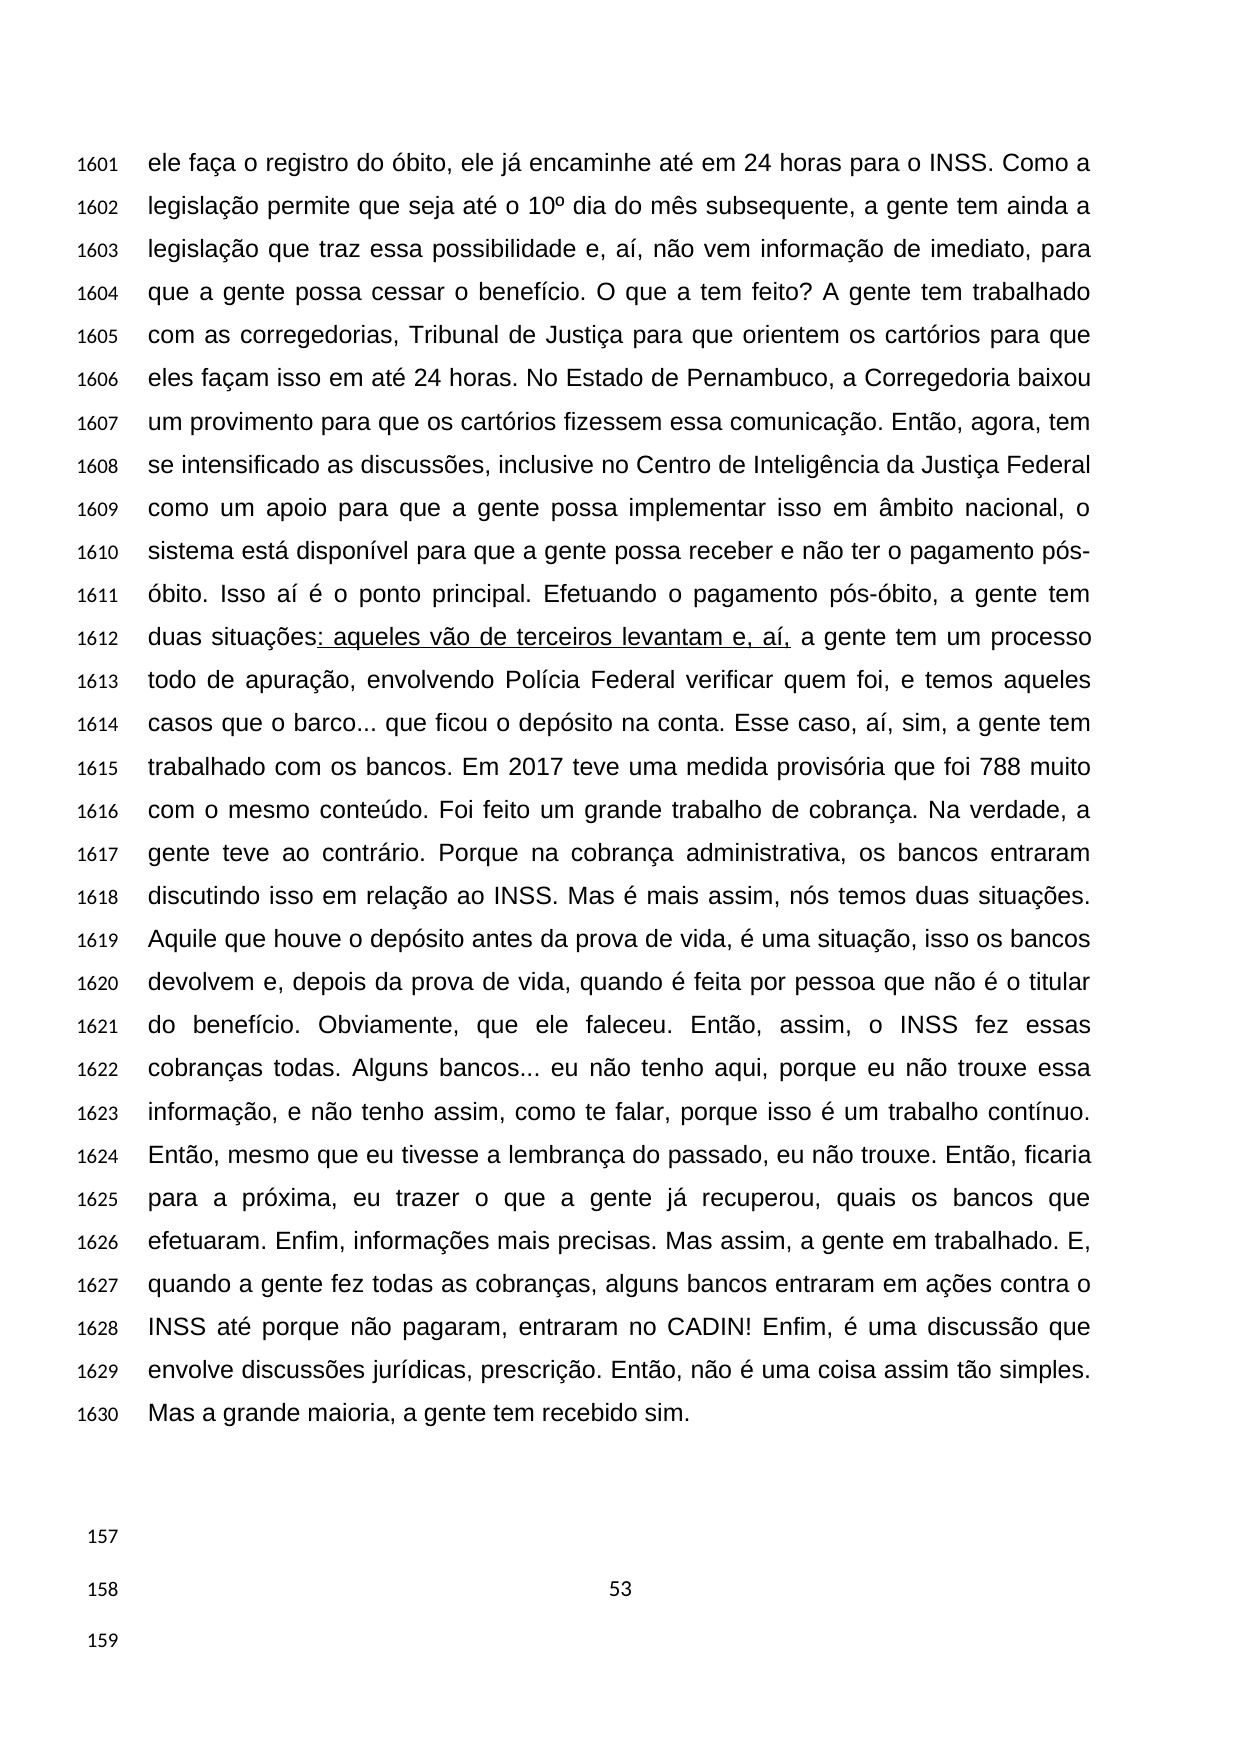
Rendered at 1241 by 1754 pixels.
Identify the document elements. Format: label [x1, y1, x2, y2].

text [148, 148, 1092, 1427]
